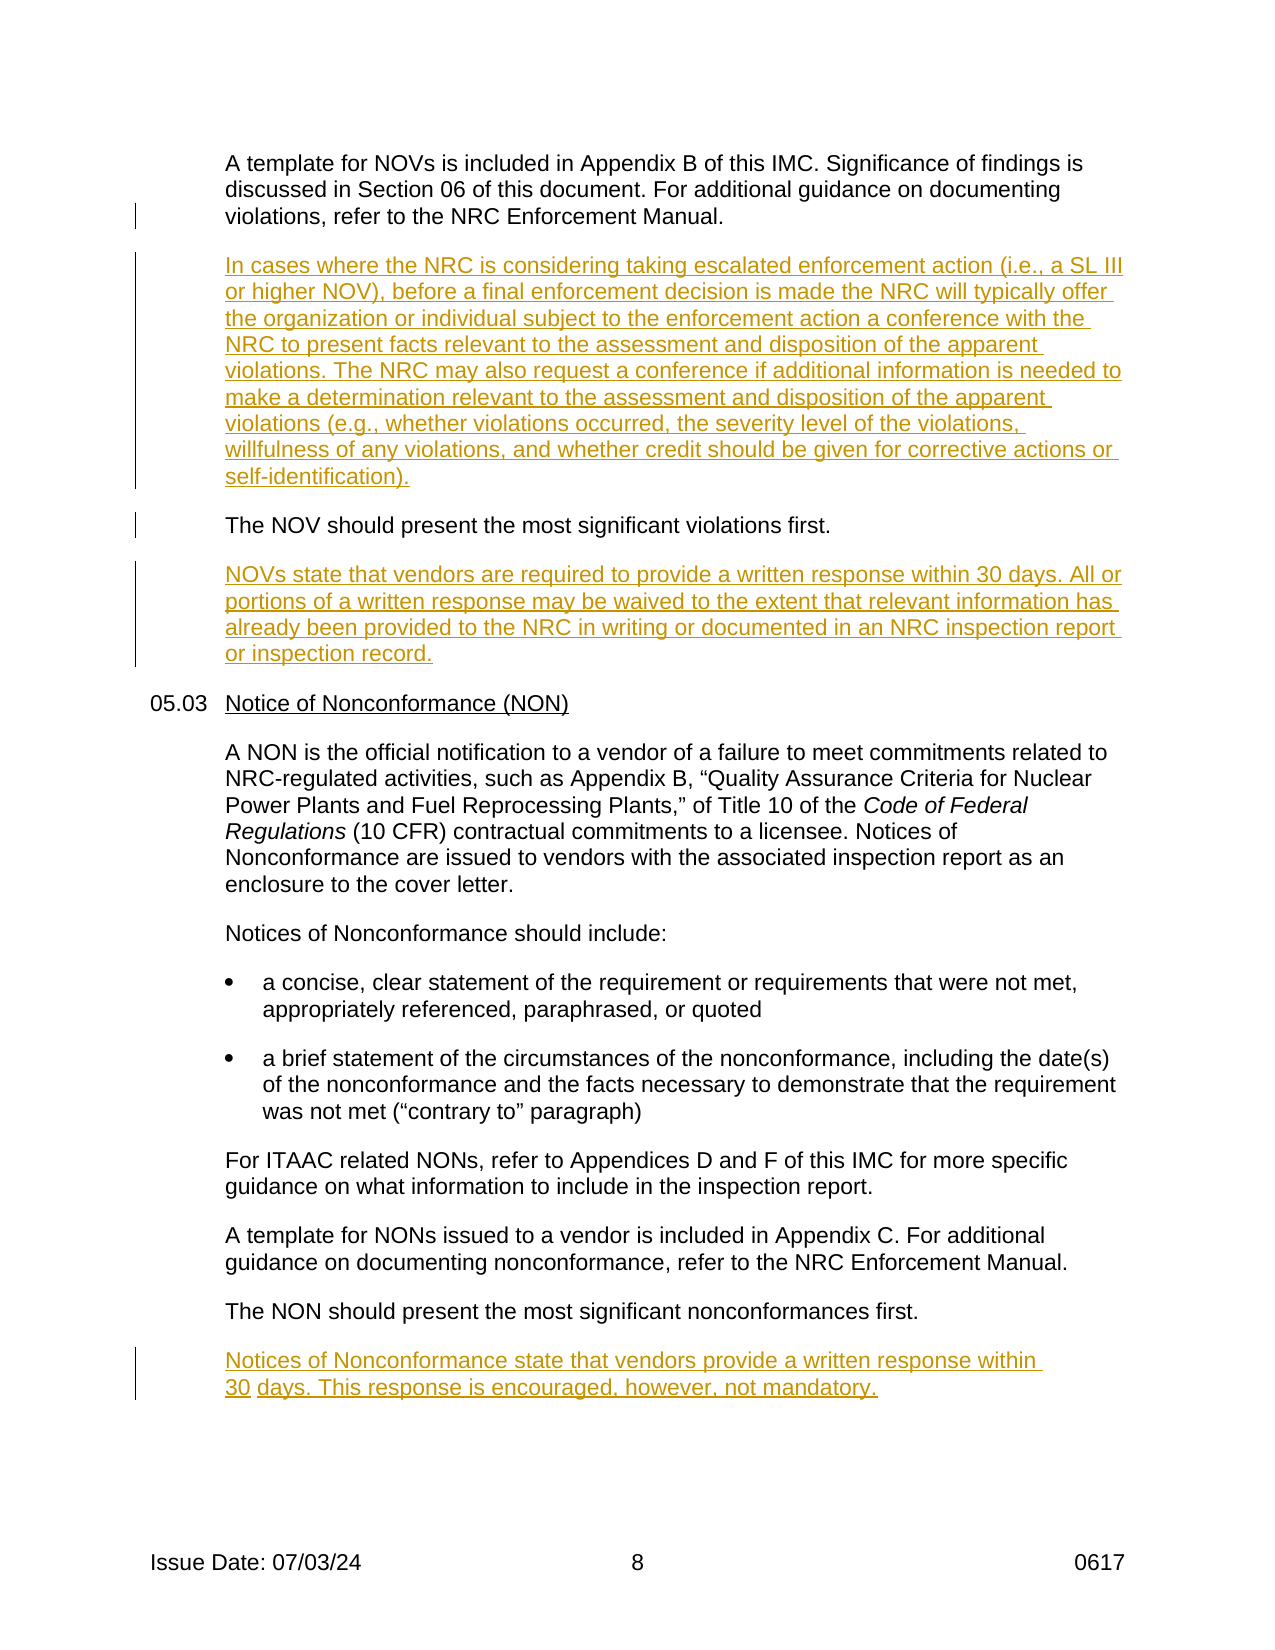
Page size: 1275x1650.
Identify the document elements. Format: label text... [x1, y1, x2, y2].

text A template for NOVs is included in Appendix B of this IMC. Significance of findings is discussed in Section 06 of this document. For additional guidance on documenting violations, refer to the NRC Enforcement Manual. [225, 150, 1125, 229]
text The NOV should present the most significant violations first. [225, 512, 1125, 538]
text For ITAAC related NONs, refer to Appendices D and F of this IMC for more specific guidance on what information to include in the inspection report. [225, 1147, 1125, 1199]
subtitle 05.03 Notice of Nonconformance (NON) [150, 690, 1125, 716]
text Notices of Nonconformance should include: [225, 920, 1125, 946]
list a brief statement of the circumstances of the nonconformance, including the date(s) of the nonconformance and the facts necessary to demonstrate that the requirement was not met (“contrary to” paragraph) [225, 1045, 1125, 1124]
list a concise, clear statement of the requirement or requirements that were not met, appropriately referenced, paraphrased, or quoted [225, 969, 1125, 1022]
text The NON should present the most significant nonconformances first. [225, 1298, 1125, 1324]
text A template for NONs issued to a vendor is included in Appendix C. For additional guidance on documenting nonconformance, refer to the NRC Enforcement Manual. [225, 1222, 1125, 1275]
text A NON is the official notification to a vendor of a failure to meet commitments related to NRC-regulated activities, such as Appendix B, “Quality Assurance Criteria for Nuclear Power Plants and Fuel Reprocessing Plants,” of Title 10 of the Code of Federal Regulations (10 CFR) contractual commitments to a licensee. Notices of Nonconformance are issued to vendors with the associated inspection report as an enclosure to the cover letter. [225, 739, 1125, 897]
